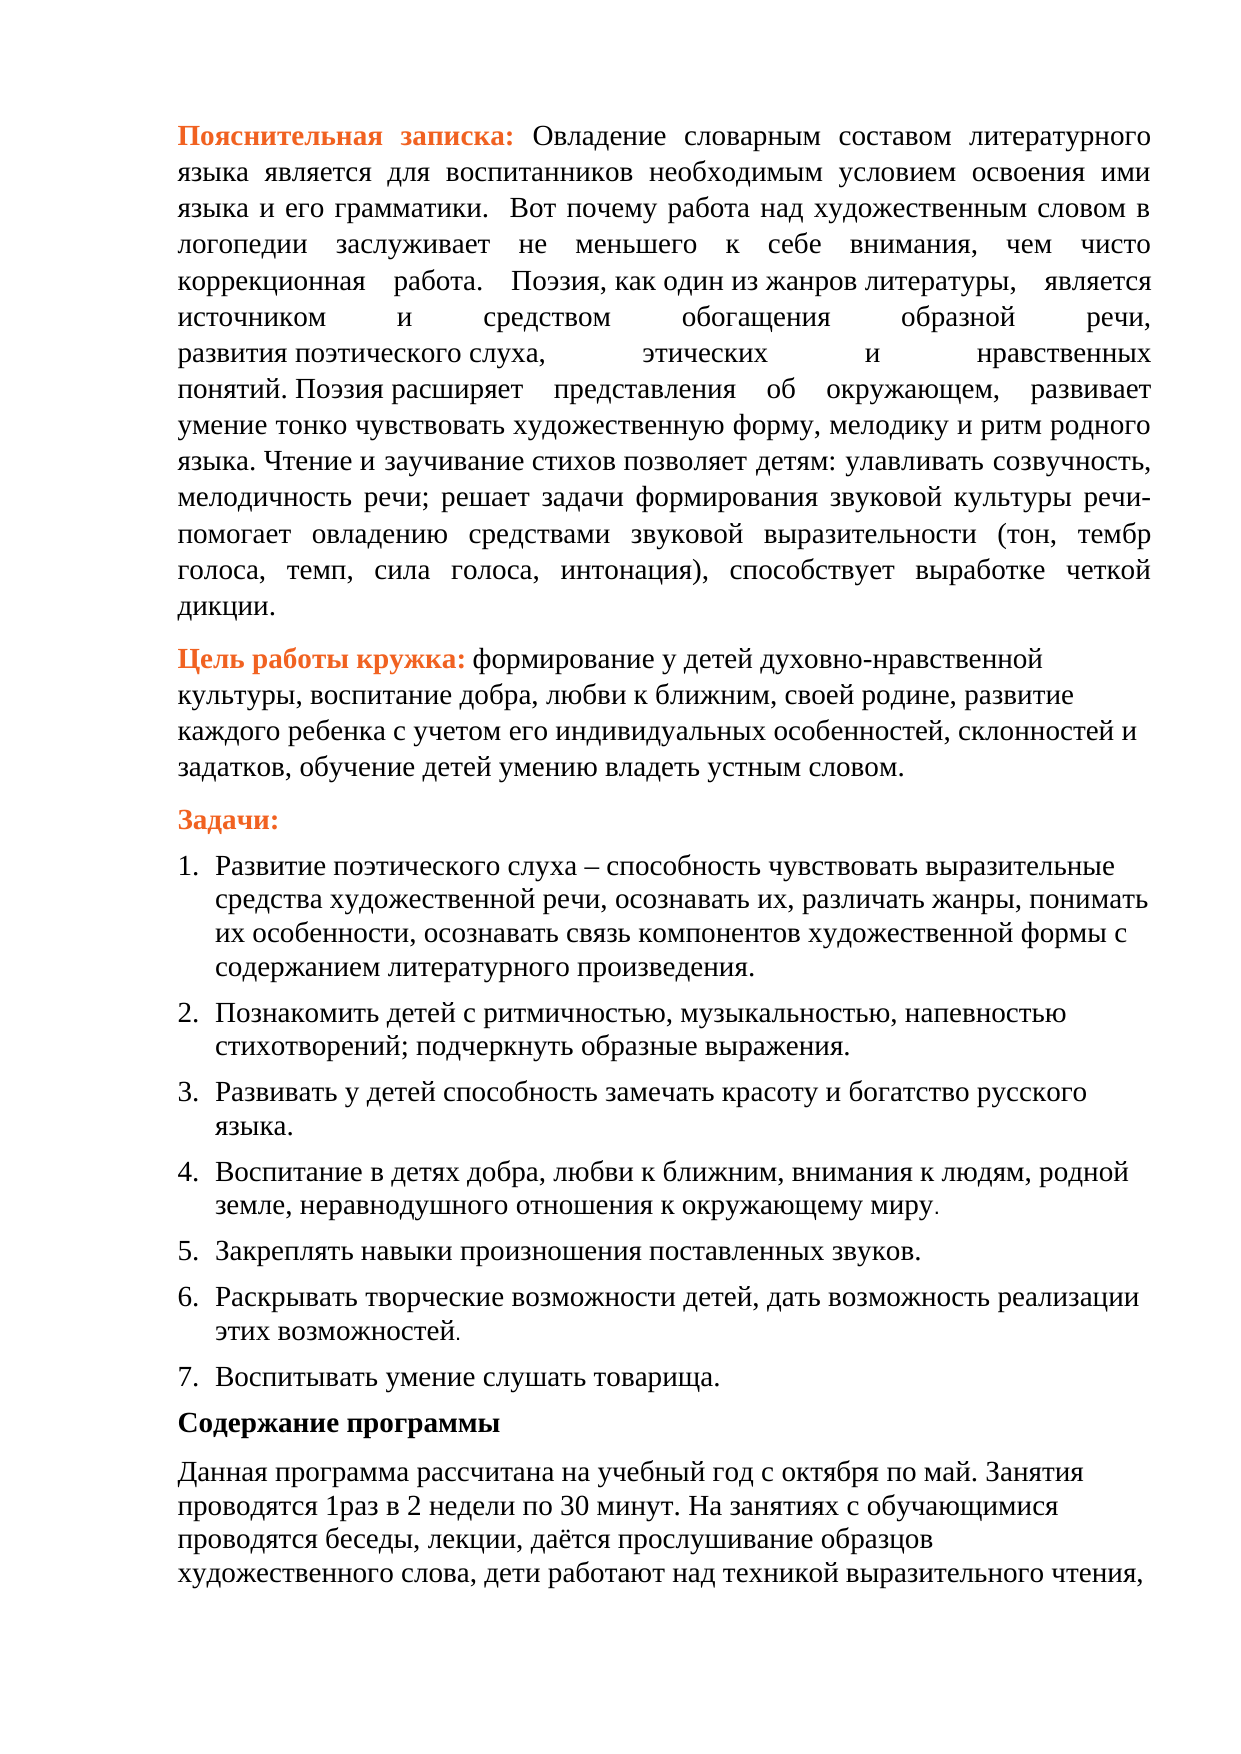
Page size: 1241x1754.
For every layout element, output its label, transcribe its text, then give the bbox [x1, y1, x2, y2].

list Развивать у детей способность замечать красоту и богатство русского языка. [177, 1074, 1152, 1141]
list Раскрывать творческие возможности детей, дать возможность реализации этих возможностей. [177, 1279, 1152, 1347]
list Развитие поэтического слуха – способность чувствовать выразительные средства художественной речи, осознавать их, различать жанры, понимать их особенности, осознавать связь компонентов художественной формы с содержанием литературного произведения. [177, 848, 1152, 982]
text Содержание программы [177, 1405, 1152, 1439]
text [177, 1454, 1152, 1588]
list Воспитывать умение слушать товарища. [177, 1359, 1152, 1393]
list Закреплять навыки произношения поставленных звуков. [177, 1233, 1152, 1267]
text Задачи: [177, 802, 1152, 836]
text Цель работы кружка: формирование у детей духовно-нравственной культуры, воспитание добра, любви к ближним, своей родине, развитие каждого ребенка с учетом его индивидуальных особенностей, склонностей и задатков, обучение детей умению владеть устным словом. [177, 641, 1152, 783]
list Воспитание в детях добра, любви к ближним, внимания к людям, родной земле, неравнодушного отношения к окружающему миру. [177, 1154, 1152, 1221]
list Познакомить детей с ритмичностью, музыкальностью, напевностью стихотворений; подчеркнуть образные выражения. [177, 995, 1152, 1062]
